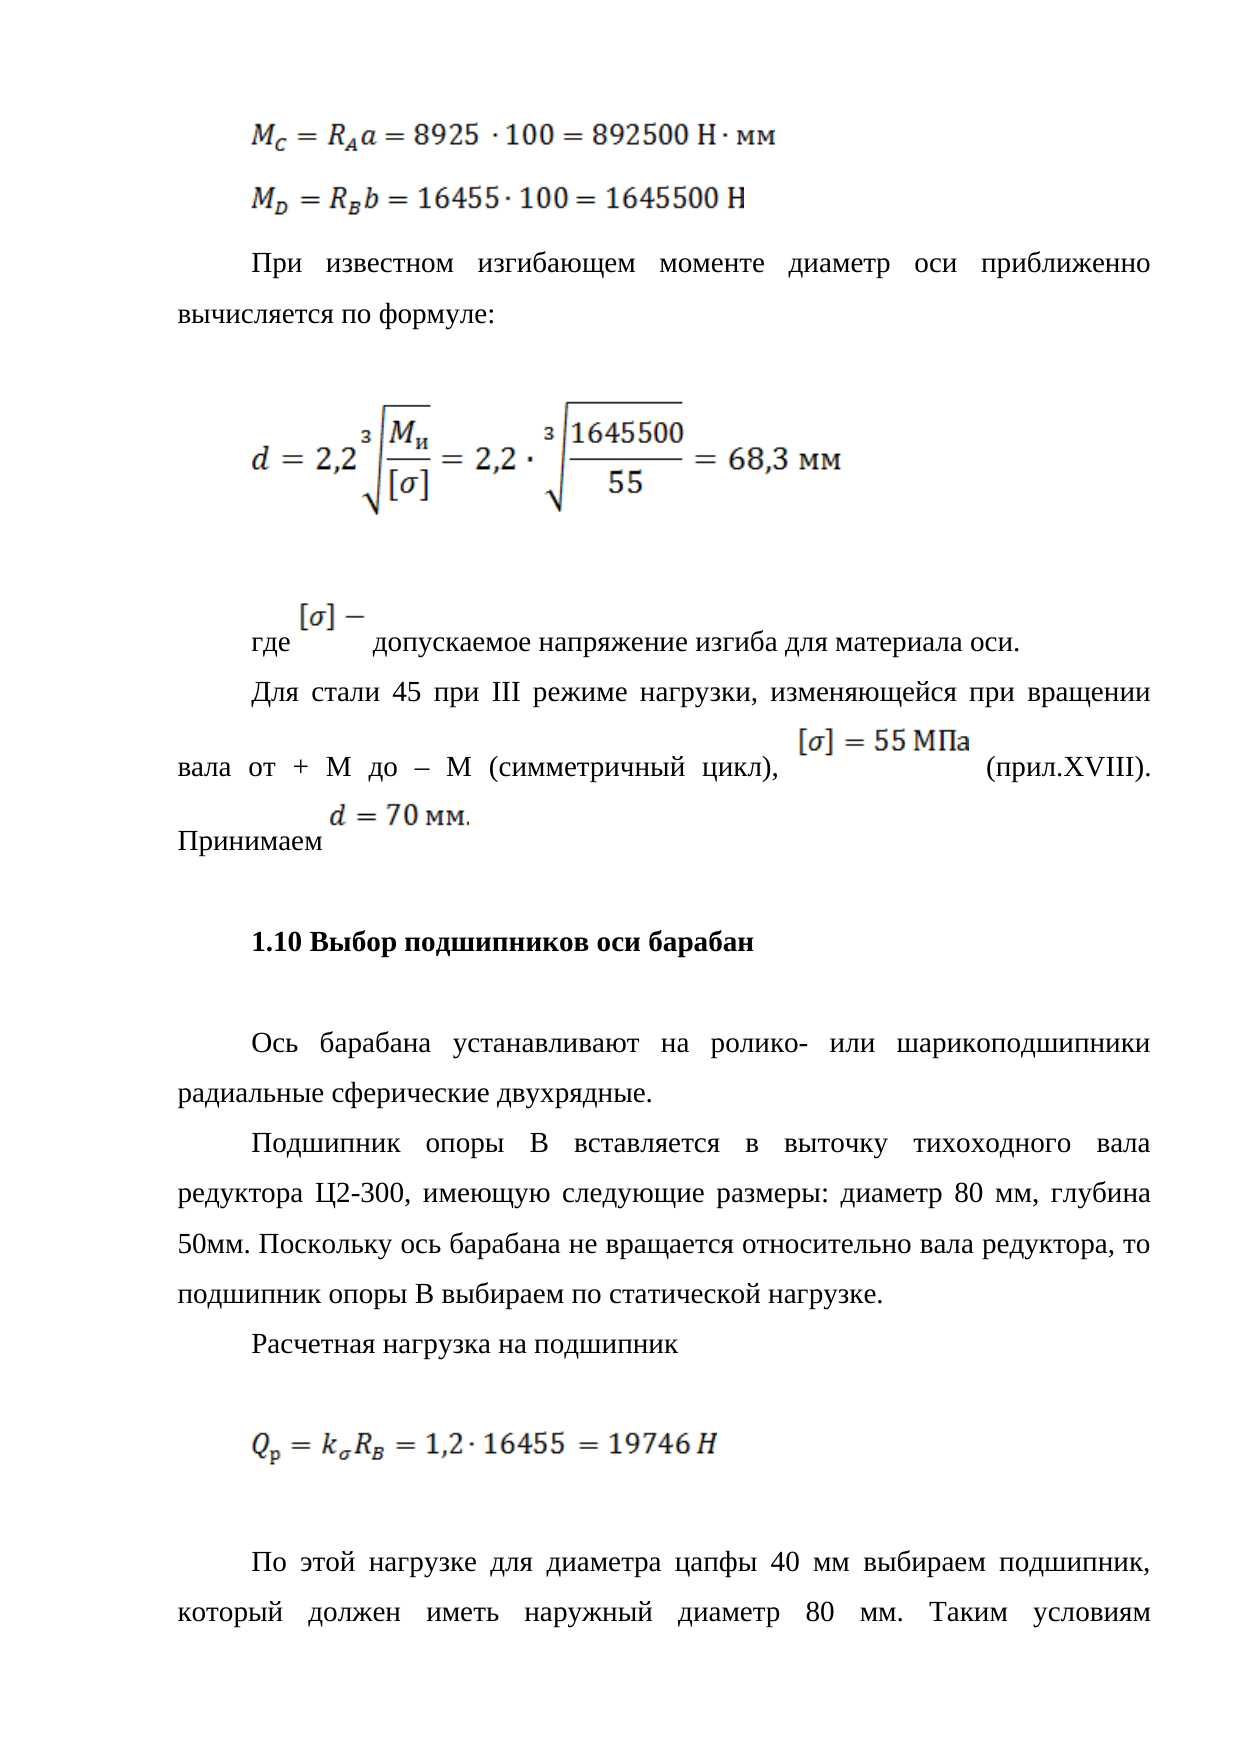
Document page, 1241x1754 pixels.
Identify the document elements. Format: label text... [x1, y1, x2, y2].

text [177, 1544, 1152, 1628]
text При известном изгибающем моменте диаметр оси приближенно вычисляется по формуле: [177, 245, 1152, 329]
picture [251, 1427, 717, 1482]
text 1.10 Выбор подшипников оси барабан [177, 924, 1152, 958]
text Ось барабана устанавливают на ролико- или шарикоподшипники радиальные сферические двухрядные. [177, 1025, 1152, 1108]
picture [797, 724, 969, 776]
text где допускаемое напряжение изгиба для материала оси. [177, 599, 1152, 657]
picture [329, 798, 469, 851]
text Для стали 45 при III режиме нагрузки, изменяющейся при вращении вала от + М до – М (симметричный цикл), (прил.XVIII). Принимаем [177, 674, 1152, 857]
picture [251, 396, 842, 537]
picture [251, 118, 775, 170]
picture [298, 599, 366, 651]
text Подшипник опоры В вставляется в выточку тихоходного вала редуктора Ц2-300, имеющую следующие размеры: диаметр 80 мм, глубина 50мм. Поскольку ось барабана не вращается относительно вала редуктора, то подшипник опоры В выбираем по статической нагрузке. [177, 1125, 1152, 1310]
picture [251, 181, 744, 234]
text Расчетная нагрузка на подшипник [177, 1327, 1152, 1360]
